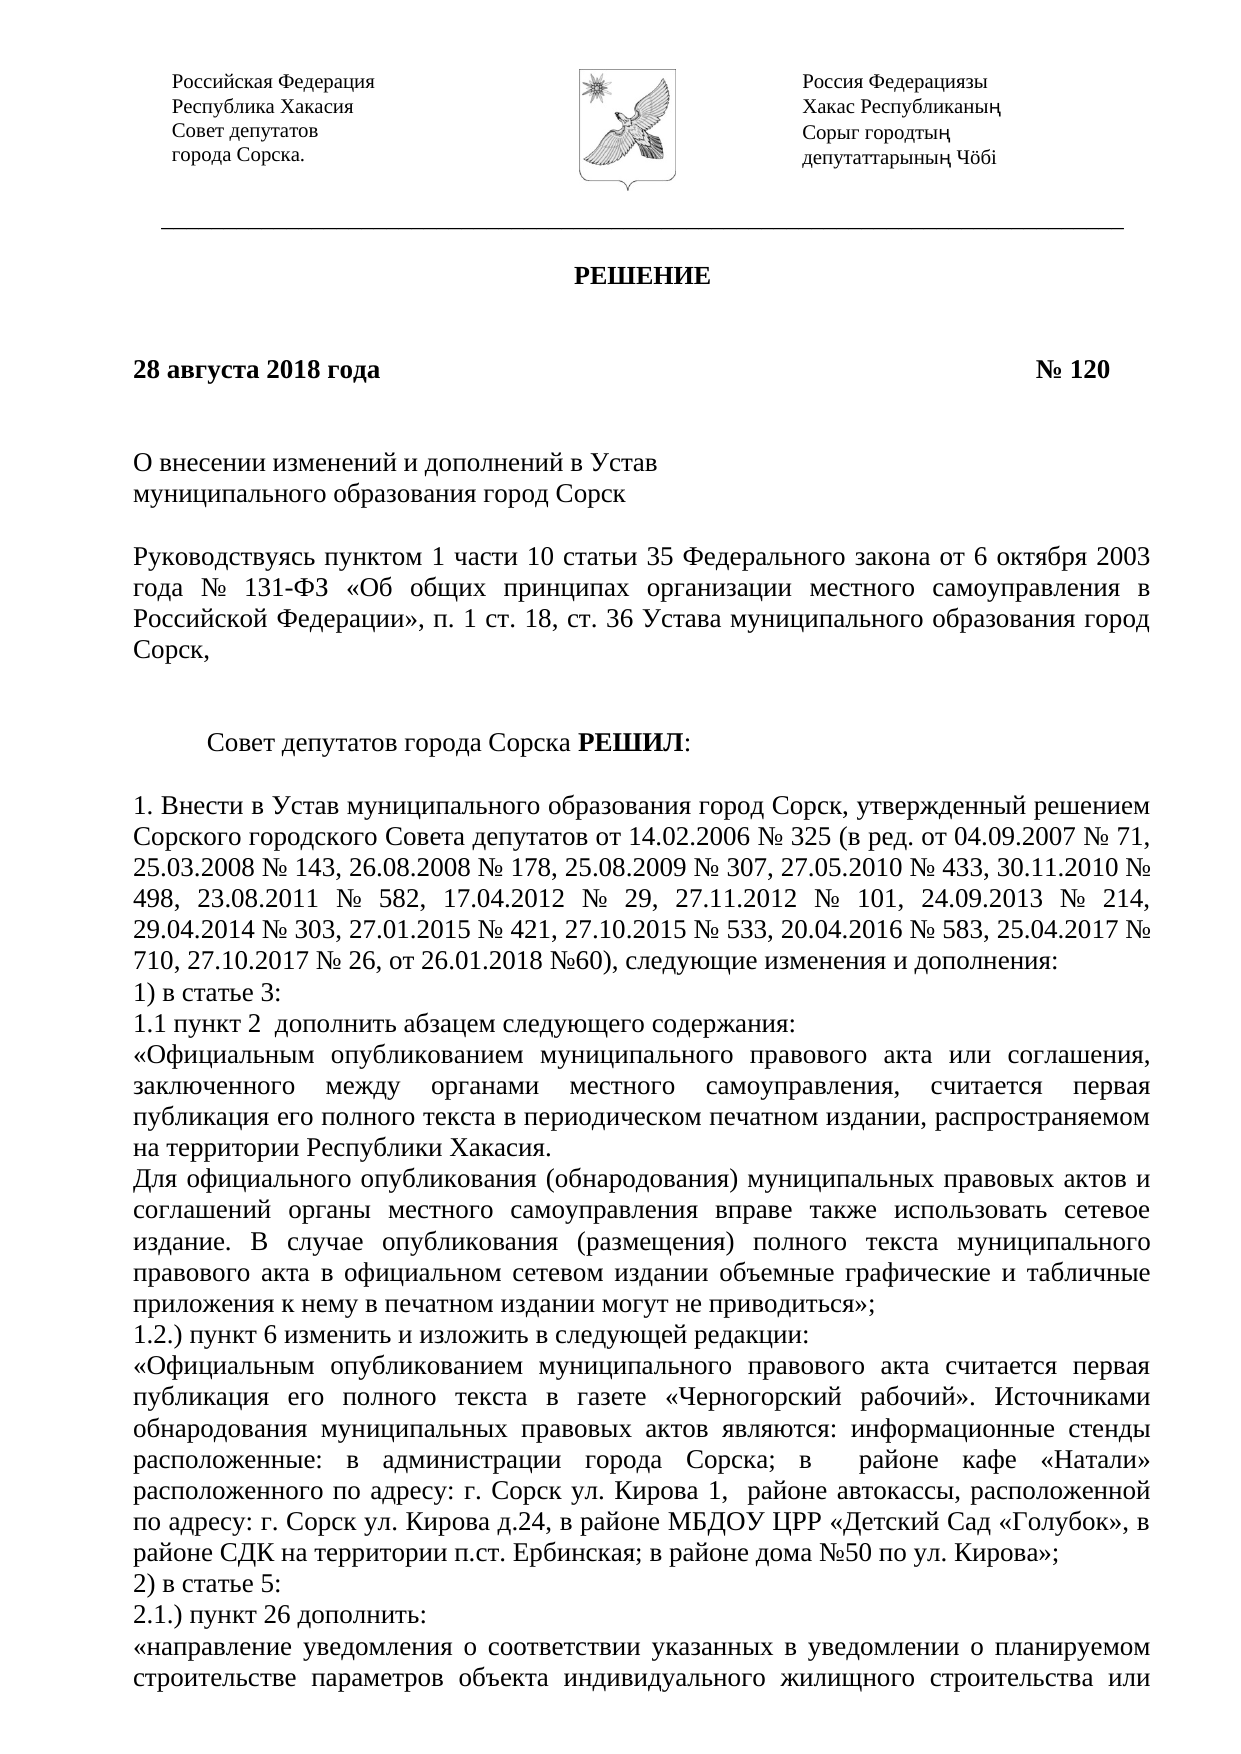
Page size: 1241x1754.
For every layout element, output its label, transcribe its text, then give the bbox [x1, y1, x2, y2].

text Для официального опубликования (обнародования) муниципальных правовых актов и соглашений органы местного самоуправления вправе также использовать сетевое издание. В случае опубликования (размещения) полного текста муниципального правового акта в официальном сетевом издании объемные графические и табличные приложения к нему в печатном издании могут не приводиться»; [133, 1162, 1152, 1318]
text муниципального образования город Сорск [133, 477, 1152, 508]
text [133, 1630, 1152, 1692]
text РЕШЕНИЕ [133, 260, 1152, 290]
text «Официальным опубликованием муниципального правового акта считается первая публикация его полного текста в газете «Черногорский рабочий». Источниками обнародования муниципальных правовых актов являются: информационные стенды расположенные: в администрации города Сорска; в районе кафе «Натали» расположенного по адресу: г. Сорск ул. Кирова 1, районе автокассы, расположенной по адресу: г. Сорск ул. Кирова д.24, в районе МБДОУ ЦРР «Детский Сад «Голубок», в районе СДК на территории п.ст. Ербинская; в районе дома №50 по ул. Кирова»; [133, 1349, 1152, 1567]
text 1.2.) пункт 6 изменить и изложить в следующей редакции: [133, 1318, 1152, 1349]
text 2) в статье 5: [133, 1567, 1152, 1598]
picture [579, 69, 676, 191]
text 1.1 пункт 2 дополнить абзацем следующего содержания: [133, 1007, 1152, 1038]
text 2.1.) пункт 26 дополнить: [133, 1598, 1152, 1630]
text 28 августа 2018 года № 120 [133, 353, 1152, 384]
text «Официальным опубликованием муниципального правового акта или соглашения, заключенного между органами местного самоуправления, считается первая публикация его полного текста в периодическом печатном издании, распространяемом на территории Республики Хакасия. [133, 1038, 1152, 1162]
table_header [470, 45, 785, 202]
table_header Российская Федерация Республика Хакасия Совет депутатов города Сорска. [161, 45, 469, 202]
text О внесении изменений и дополнений в Устав [133, 446, 1152, 477]
text Совет депутатов города Сорска РЕШИЛ: [133, 726, 1152, 758]
table_header Россия Федерациязы Хакас Республиканың Сорыг городтың депутаттарының Чöбi [786, 45, 1124, 202]
text Руководствуясь пунктом 1 части 10 статьи 35 Федерального закона от 6 октября 2003 года № 131-ФЗ «Об общих принципах организации местного самоуправления в Российской Федерации», п. 1 ст. 18, ст. 36 Устава муниципального образования город Сорск, [133, 539, 1152, 664]
text 1. Внести в Устав муниципального образования город Сорск, утвержденный решением Сорского городского Совета депутатов от 14.02.2006 № 325 (в ред. от 04.09.2007 № 71, 25.03.2008 № 143, 26.08.2008 № 178, 25.08.2009 № 307, 27.05.2010 № 433, 30.11.2010 № 498, 23.08.2011 № 582, 17.04.2012 № 29, 27.11.2012 № 101, 24.09.2013 № 214, 29.04.2014 № 303, 27.01.2015 № 421, 27.10.2015 № 533, 20.04.2016 № 583, 25.04.2017 № 710, 27.10.2017 № 26, от 26.01.2018 №60), следующие изменения и дополнения: [133, 789, 1152, 976]
text _____________________________________________________________________________ [133, 203, 1152, 232]
text 1) в статье 3: [133, 976, 1152, 1007]
